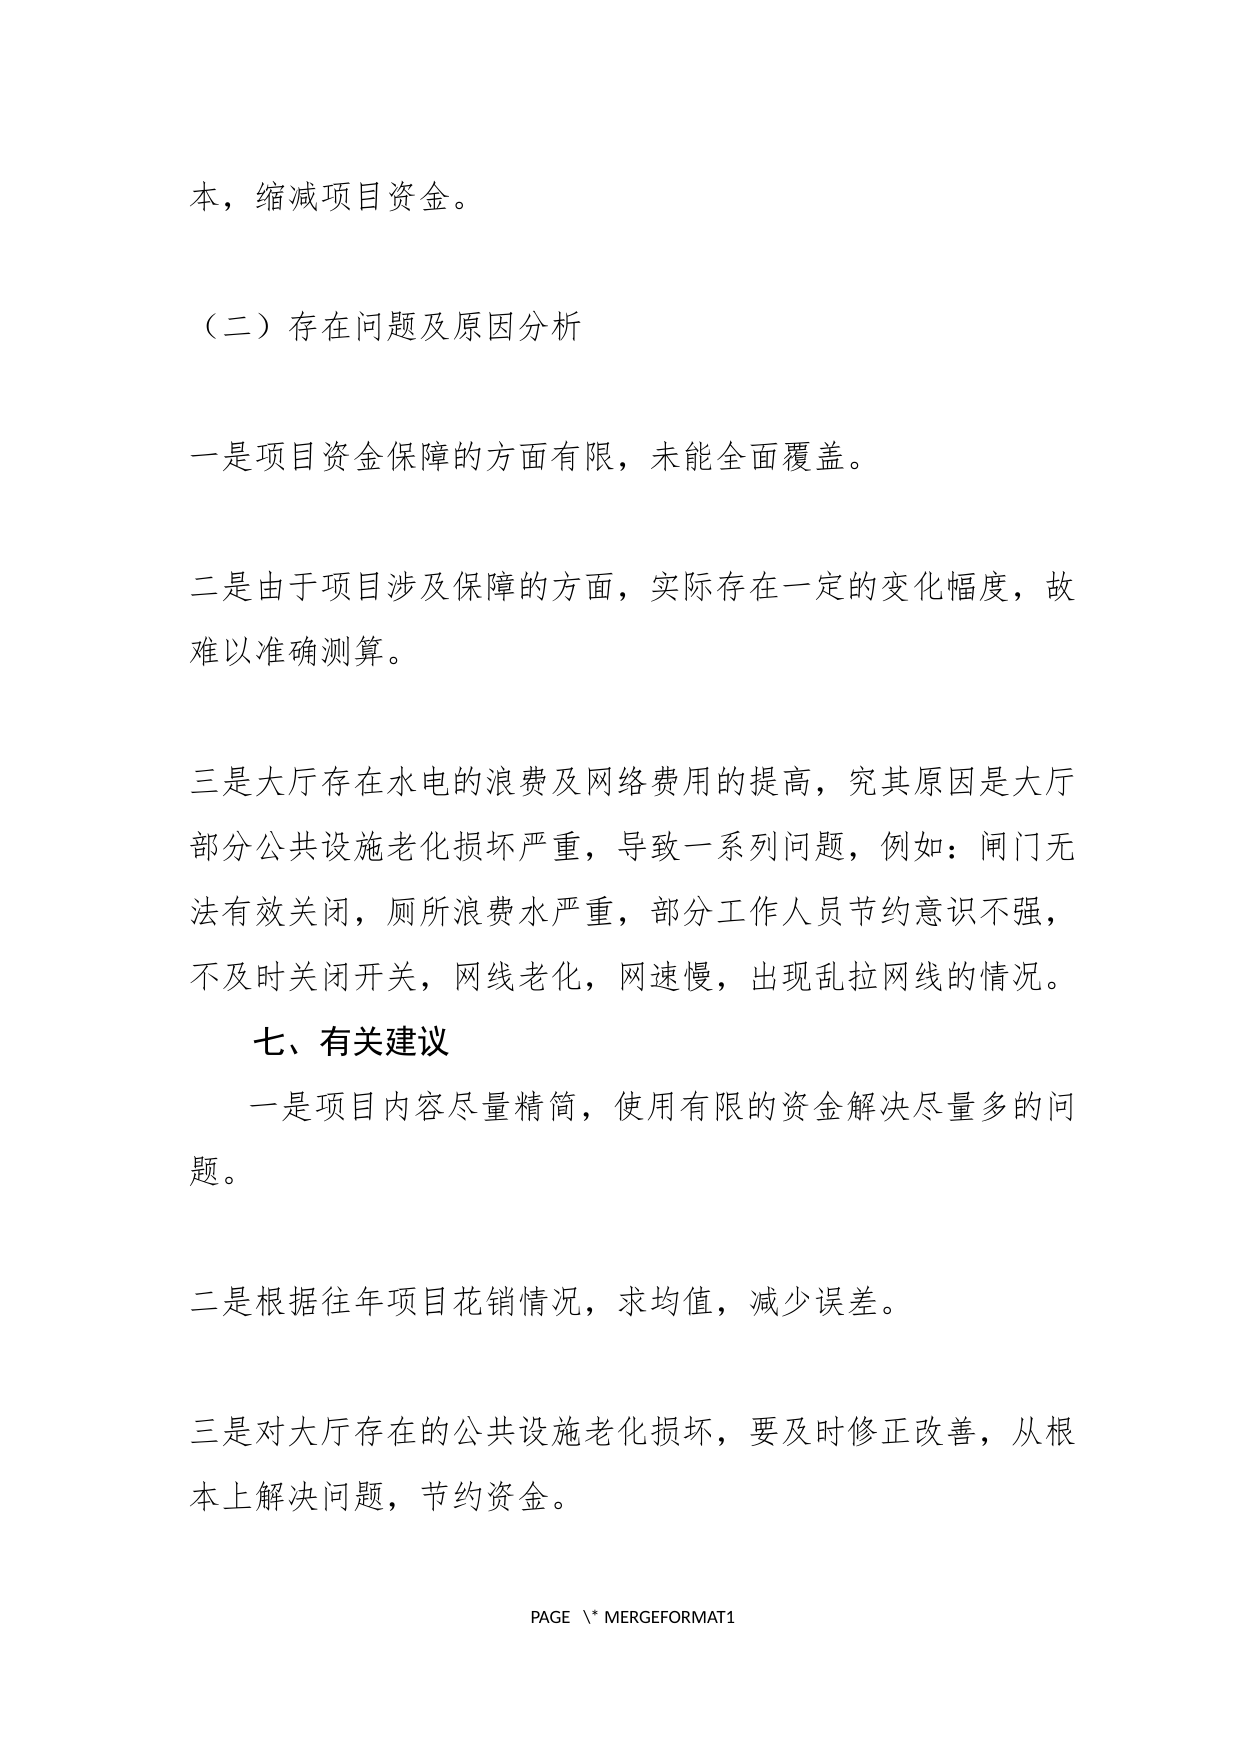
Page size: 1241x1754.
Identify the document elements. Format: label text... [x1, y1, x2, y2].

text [187, 1072, 1078, 1527]
text 七、有关建议 [187, 1007, 1078, 1072]
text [187, 162, 1078, 1007]
